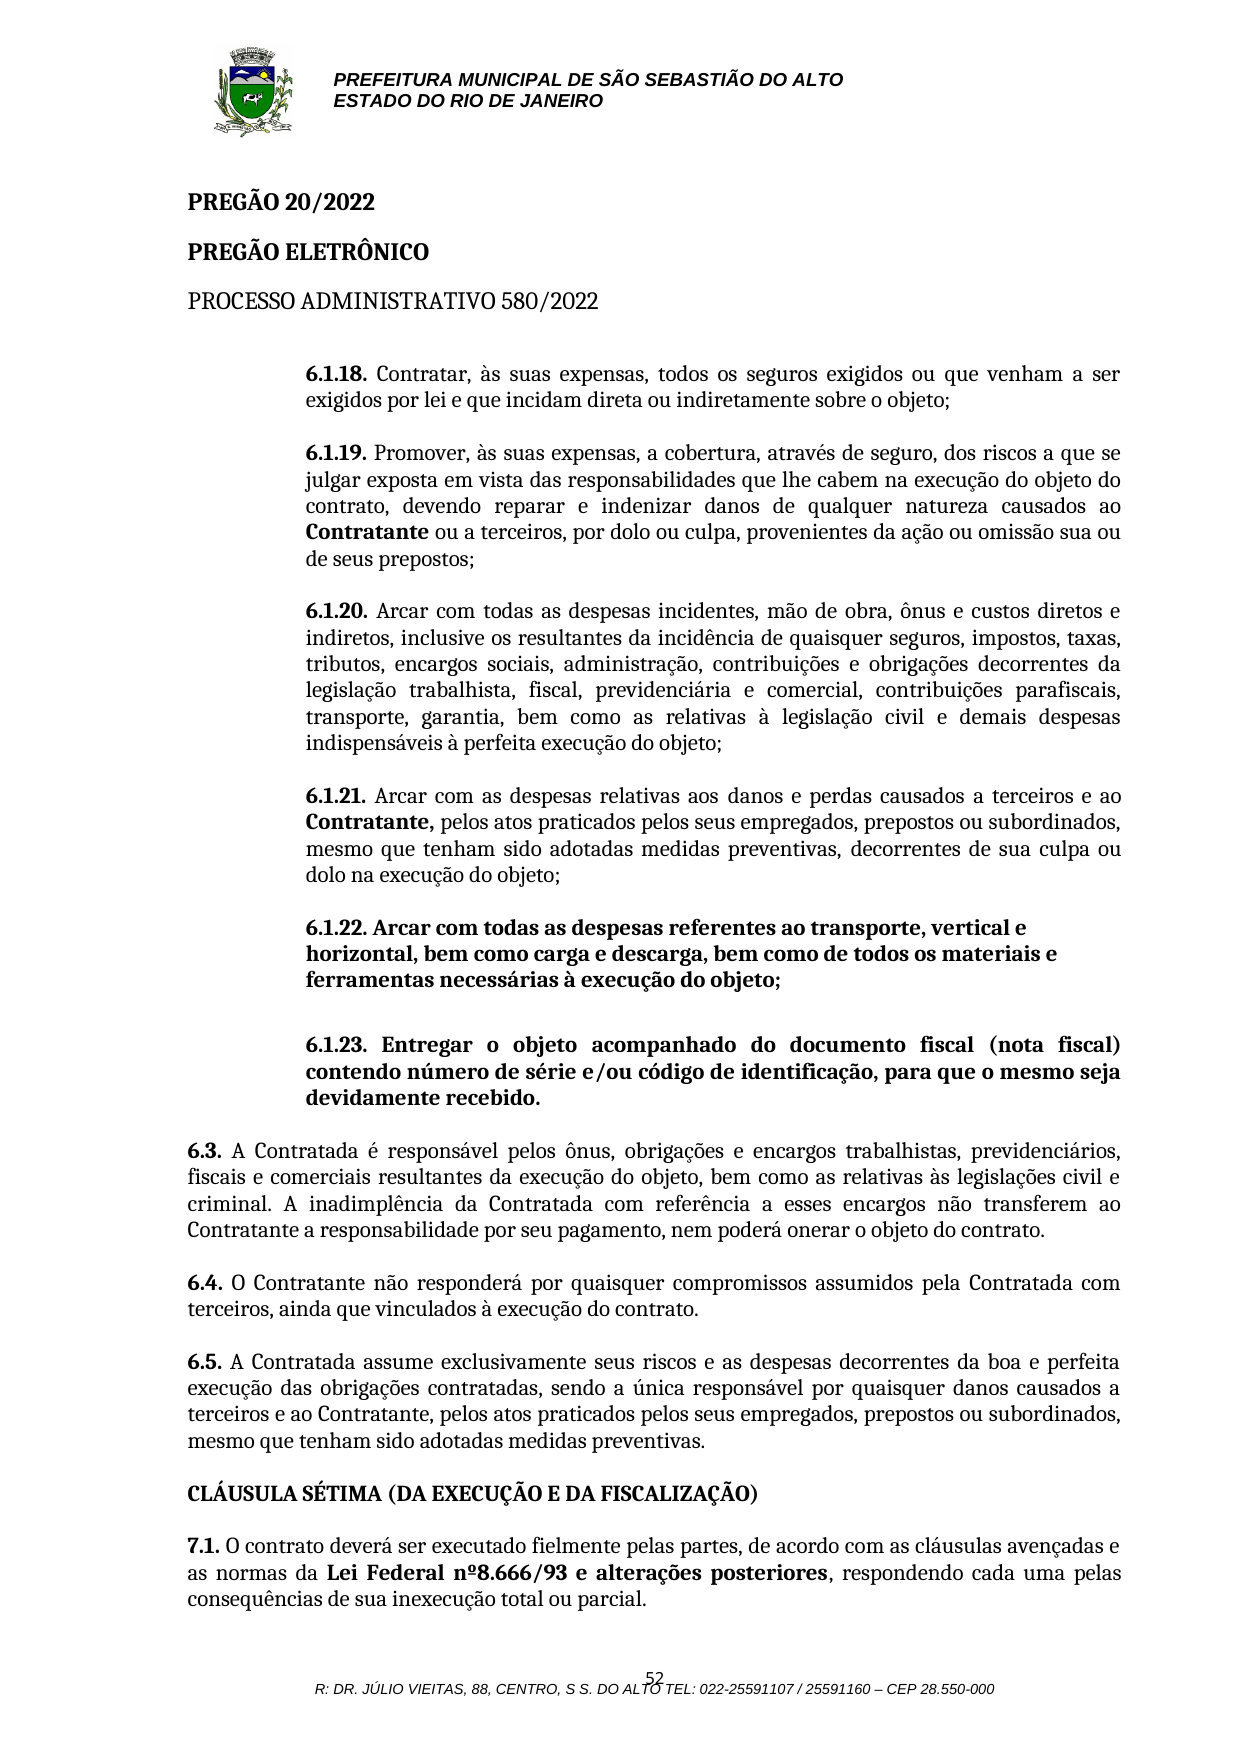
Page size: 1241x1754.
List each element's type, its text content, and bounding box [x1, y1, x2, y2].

text CLÁUSULA SÉTIMA (DA EXECUÇÃO E DA FISCALIZAÇÃO) [187, 1480, 1122, 1507]
text 6.1.21. Arcar com as despesas relativas aos danos e perdas causados a terceiros e ao Contratante, pelos atos praticados pelos seus empregados, prepostos ou subordinados, mesmo que tenham sido adotadas medidas preventivas, decorrentes de sua culpa ou dolo na execução do objeto; [306, 783, 1122, 888]
text 6.4. O Contratante não responderá por quaisquer compromissos assumidos pela Contratada com terceiros, ainda que vinculados à execução do contrato. [187, 1269, 1122, 1322]
text 6.1.20. Arcar com todas as despesas incidentes, mão de obra, ônus e custos diretos e indiretos, inclusive os resultantes da incidência de quaisquer seguros, impostos, taxas, tributos, encargos sociais, administração, contribuições e obrigações decorrentes da legislação trabalhista, fiscal, previdenciária e comercial, contribuições parafiscais, transporte, garantia, bem como as relativas à legislação civil e demais despesas indispensáveis à perfeita execução do objeto; [306, 598, 1122, 756]
text 6.1.18. Contratar, às suas expensas, todos os seguros exigidos ou que venham a ser exigidos por lei e que incidam direta ou indiretamente sobre o objeto; [306, 361, 1122, 414]
text 6.1.22. Arcar com todas as despesas referentes ao transporte, vertical e horizontal, bem como carga e descarga, bem como de todos os materiais e ferramentas necessárias à execução do objeto; [306, 914, 1122, 993]
text 6.3. A Contratada é responsável pelos ônus, obrigações e encargos trabalhistas, previdenciários, fiscais e comerciais resultantes da execução do objeto, bem como as relativas às legislações civil e criminal. A inadimplência da Contratada com referência a esses encargos não transferem ao Contratante a responsabilidade por seu pagamento, nem poderá onerar o objeto do contrato. [187, 1138, 1122, 1243]
picture [213, 44, 294, 139]
text 7.1. O contrato deverá ser executado fielmente pelas partes, de acordo com as cláusulas avençadas e as normas da Lei Federal nº8.666/93 e alterações posteriores, respondendo cada uma pelas consequências de sua inexecução total ou parcial. [187, 1533, 1122, 1612]
text 6.5. A Contratada assume exclusivamente seus riscos e as despesas decorrentes da boa e perfeita execução das obrigações contratadas, sendo a única responsável por quaisquer danos causados a terceiros e ao Contratante, pelos atos praticados pelos seus empregados, prepostos ou subordinados, mesmo que tenham sido adotadas medidas preventivas. [187, 1348, 1122, 1454]
text 6.1.23. Entregar o objeto acompanhado do documento fiscal (nota fiscal) contendo número de série e/ou código de identificação, para que o mesmo seja devidamente recebido. [306, 1032, 1122, 1111]
text 6.1.19. Promover, às suas expensas, a cobertura, através de seguro, dos riscos a que se julgar exposta em vista das responsabilidades que lhe cabem na execução do objeto do contrato, devendo reparar e indenizar danos de qualquer natureza causados ao Contratante ou a terceiros, por dolo ou culpa, provenientes da ação ou omissão sua ou de seus prepostos; [306, 440, 1122, 572]
